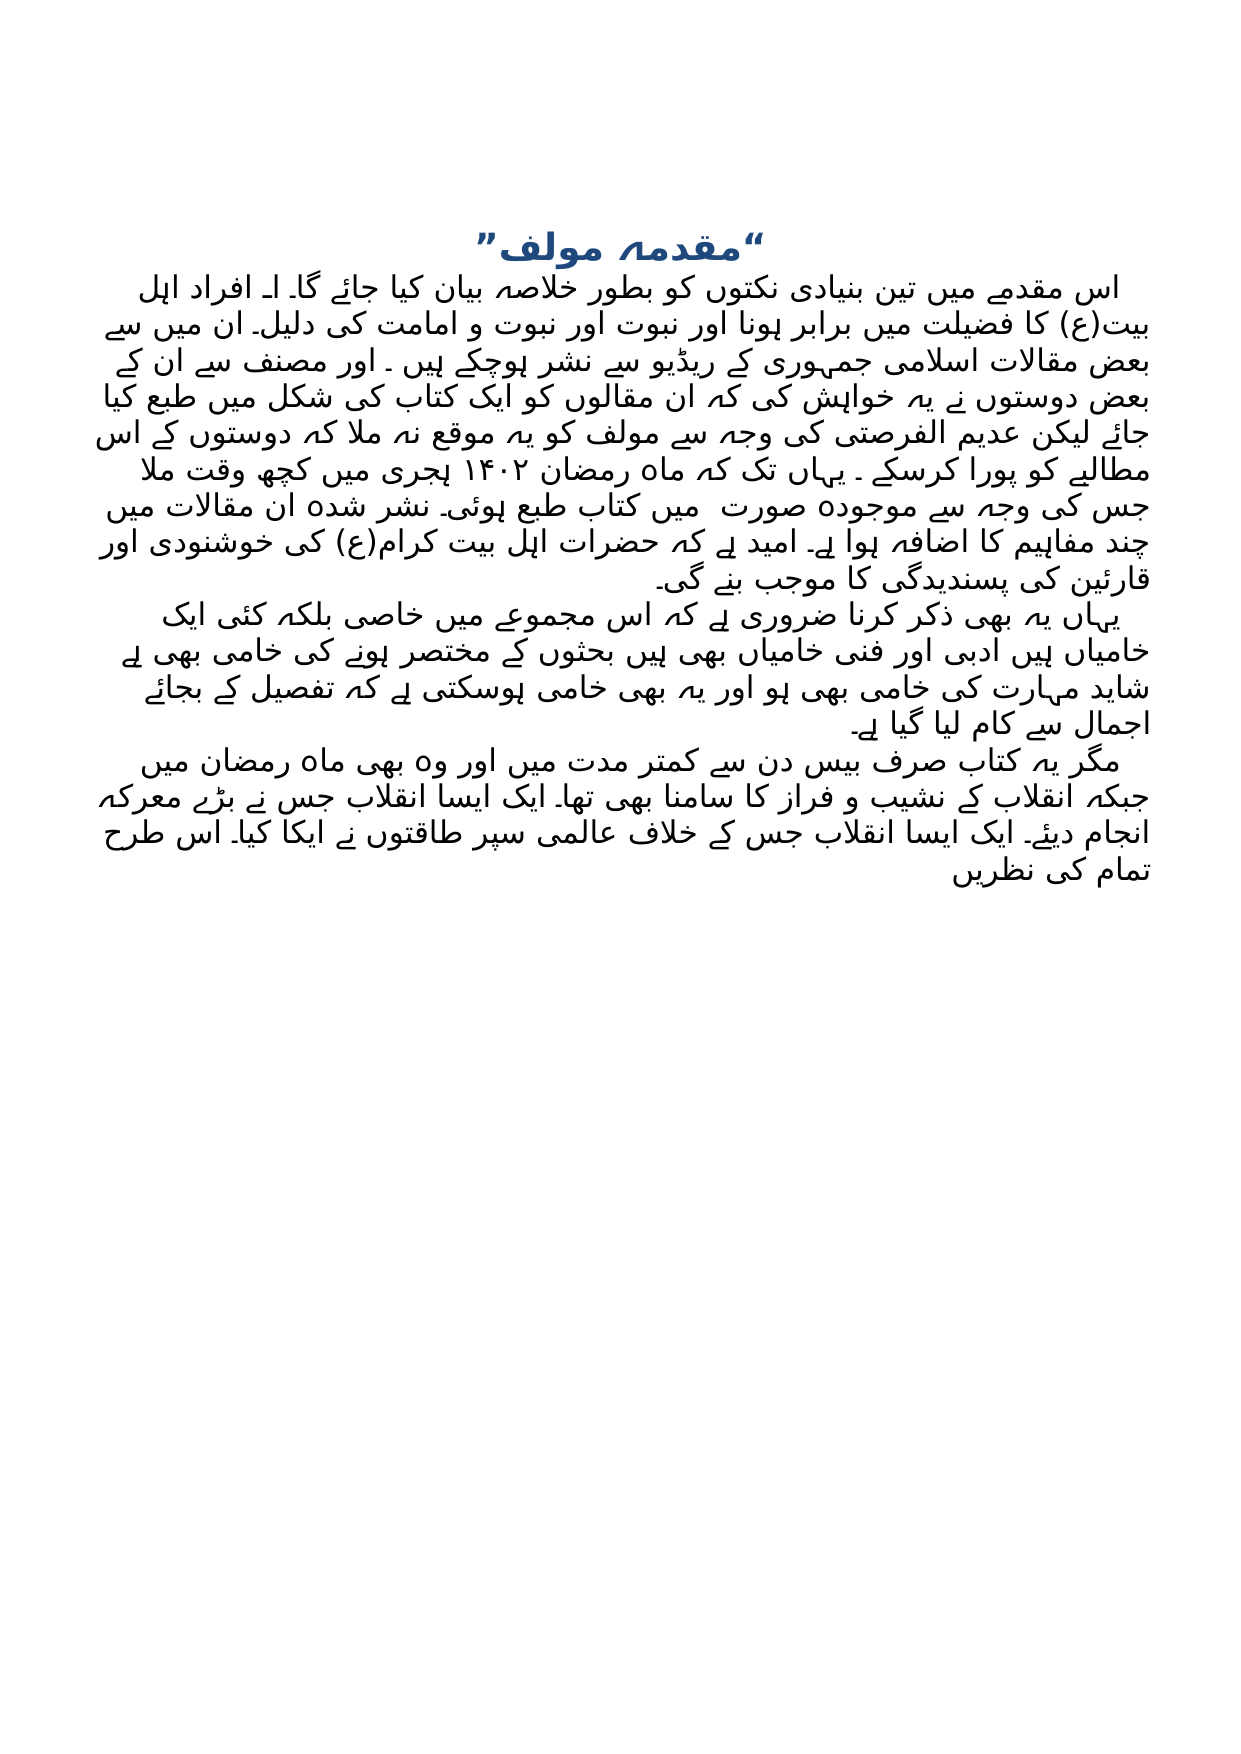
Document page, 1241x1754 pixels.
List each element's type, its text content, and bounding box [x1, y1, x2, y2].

subtitle “مقدمہ مولف” [89, 226, 1152, 269]
text یہاں یہ بھی ذکر کرنا ضروری ہے کہ اس مجموعے میں خاصی بلکہ کئی ایک خامیاں ہیں ادبی اور فنی خامیاں بھی ہیں بحثوں کے مختصر ہونے کی خامی بھی ہے شاید مہارت کی خامی بھی ہو اور یہ بھی خامی ہوسکتی ہے کہ تفصیل کے بجائے اجمال سے کام لیا گیا ہے۔ [89, 596, 1152, 742]
text مگر یہ کتاب صرف بیس دن سے کمتر مدت میں اور وہ بھی ماہ رمضان میں جبکہ انقلاب کے نشیب و فراز کا سامنا بھی تھا۔ ایک ایسا انقلاب جس نے بڑے معرکہ انجام دیئے۔ ایک ایسا انقلاب جس کے خلاف عالمی سپر طاقتوں نے ایکا کیا۔ اس طرح تمام کی نظریں [89, 742, 1152, 887]
text اس مقدمے میں تین بنیادی نکتوں کو بطور خلاصہ بیان کیا جائے گا۔ اـ افراد اہل بیت(ع) کا فضیلت میں برابر ہونا اور نبوت اور نبوت و امامت کی دلیل۔ ان میں سے بعض مقالات اسلامی جمہوری کے ریڈیو سے نشر ہوچکے ہیں ۔ اور مصنف سے ان کے بعض دوستوں نے یہ خواہش کی کہ ان مقالوں کو ایک کتاب کی شکل میں طبع کیا جائے لیکن عدیم الفرصتی کی وجہ سے مولف کو یہ موقع نہ ملا کہ دوستوں کے اس مطالبے کو پورا کرسکے ۔ یہاں تک کہ ماہ رمضان ۱۴۰۲ ہجری میں کچھ وقت ملا جس کی وجہ سے موجودہ صورت میں کتاب طبع ہوئی۔ نشر شدہ ان مقالات میں چند مفاہیم کا اضافہ ہوا ہے۔ امید ہے کہ حضرات اہل بیت کرام(ع) کی خوشنودی اور قارئین کی پسندیدگی کا موجب بنے گی۔ [89, 269, 1152, 596]
